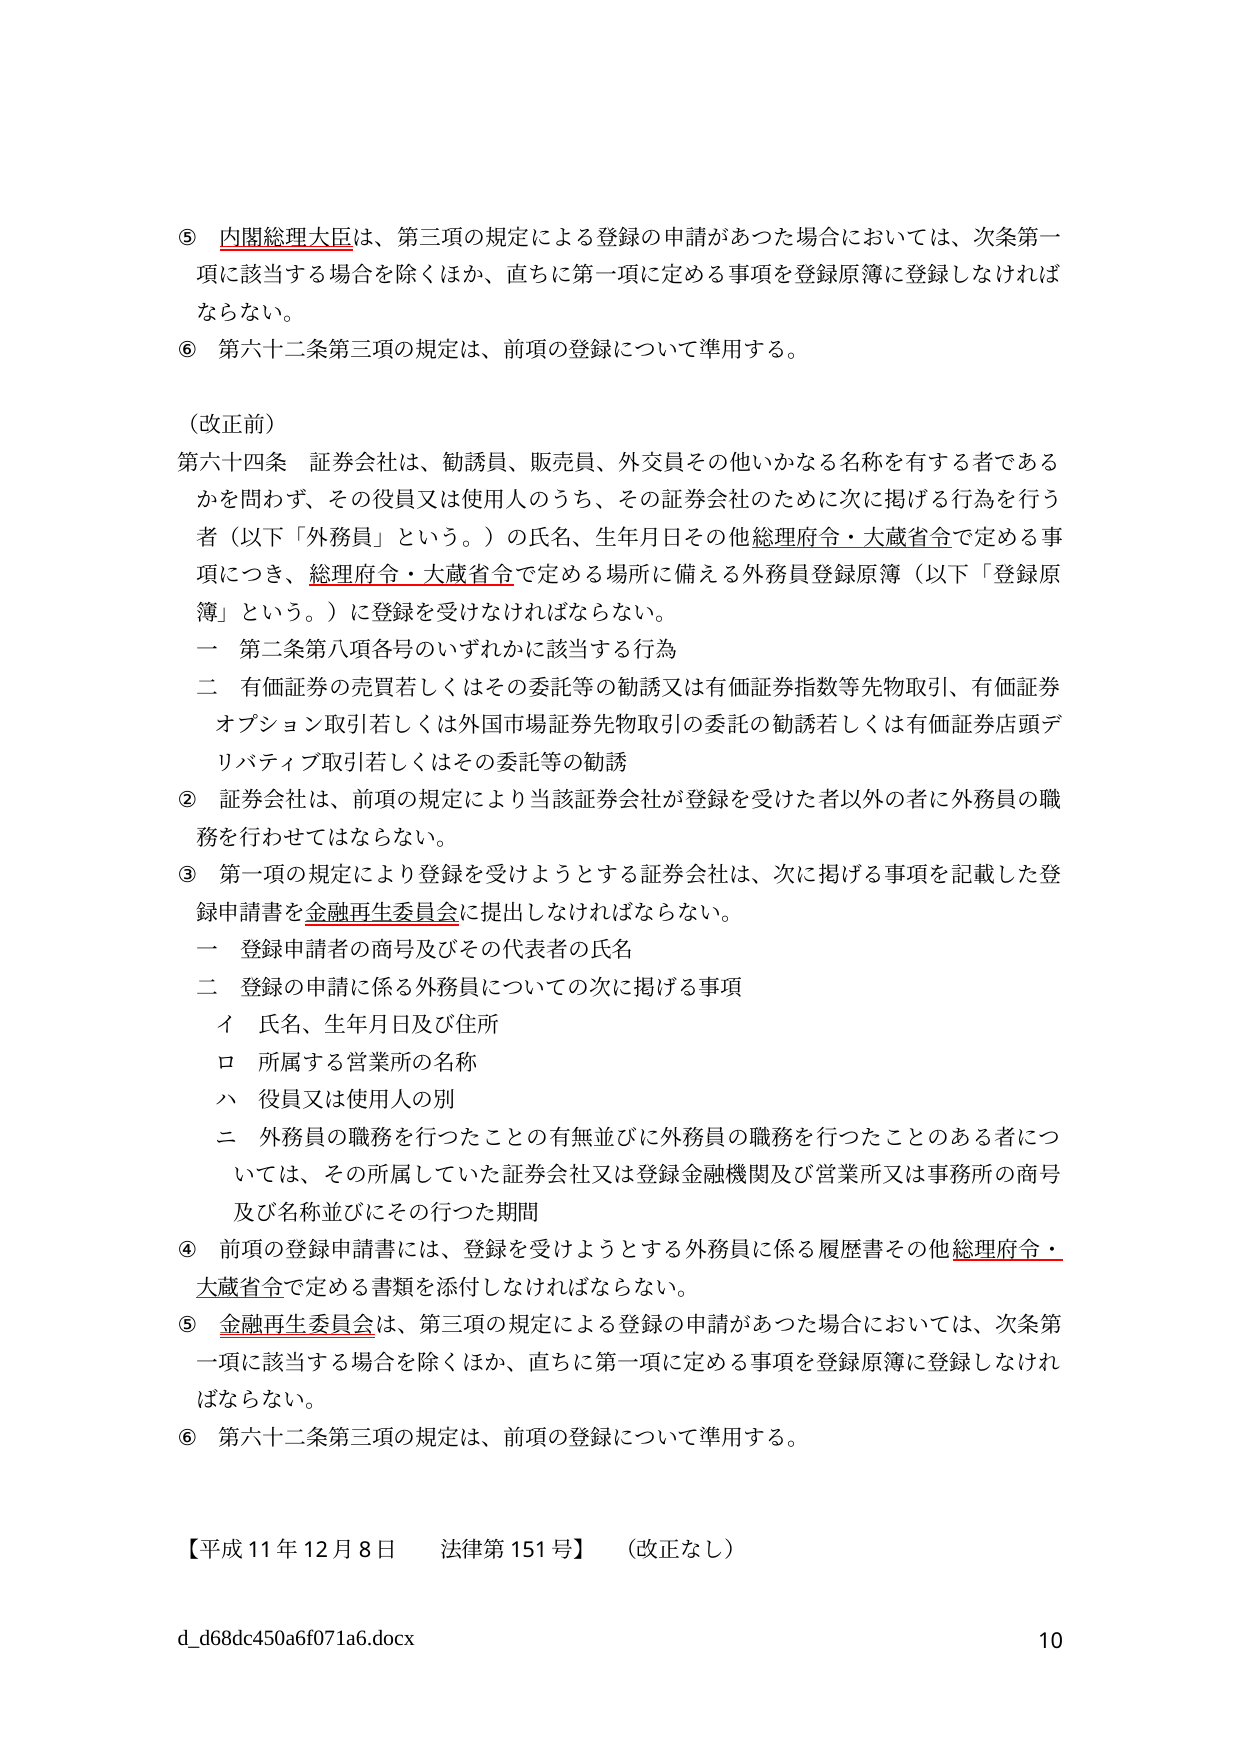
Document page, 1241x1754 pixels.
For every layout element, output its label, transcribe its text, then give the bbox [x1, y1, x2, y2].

text 【平成11年12月8日 法律第151号】 （改正なし） [177, 1529, 1063, 1567]
text （改正前） [177, 404, 1063, 442]
text 二 有価証券の売買若しくはその委託等の勧誘又は有価証券指数等先物取引、有価証券オプション取引若しくは外国市場証券先物取引の委託の勧誘若しくは有価証券店頭デリバティブ取引若しくはその委託等の勧誘 [196, 667, 1063, 779]
text ⑤ 内閣総理大臣は、第三項の規定による登録の申請があつた場合においては、次条第一項に該当する場合を除くほか、直ちに第一項に定める事項を登録原簿に登録しなければならない。 [177, 217, 1063, 329]
text ③ 第一項の規定により登録を受けようとする証券会社は、次に掲げる事項を記載した登録申請書を金融再生委員会に提出しなければならない。 [177, 854, 1063, 929]
text ハ 役員又は使用人の別 [215, 1079, 1063, 1117]
text 二 登録の申請に係る外務員についての次に掲げる事項 [196, 967, 1063, 1004]
text 一 登録申請者の商号及びその代表者の氏名 [196, 929, 1063, 967]
text ⑥ 第六十二条第三項の規定は、前項の登録について準用する。 [177, 329, 1063, 367]
text 一 第二条第八項各号のいずれかに該当する行為 [196, 629, 1063, 667]
text ニ 外務員の職務を行つたことの有無並びに外務員の職務を行つたことのある者については、その所属していた証券会社又は登録金融機関及び営業所又は事務所の商号及び名称並びにその行つた期間 [215, 1117, 1063, 1229]
text ⑤ 金融再生委員会は、第三項の規定による登録の申請があつた場合においては、次条第一項に該当する場合を除くほか、直ちに第一項に定める事項を登録原簿に登録しなければならない。 [177, 1304, 1063, 1417]
text ② 証券会社は、前項の規定により当該証券会社が登録を受けた者以外の者に外務員の職務を行わせてはならない。 [177, 779, 1063, 854]
text ⑥ 第六十二条第三項の規定は、前項の登録について準用する。 [177, 1417, 1063, 1454]
text イ 氏名、生年月日及び住所 [215, 1004, 1063, 1042]
text ロ 所属する営業所の名称 [215, 1042, 1063, 1079]
text 第六十四条 証券会社は、勧誘員、販売員、外交員その他いかなる名称を有する者であるかを問わず、その役員又は使用人のうち、その証券会社のために次に掲げる行為を行う者（以下「外務員」という。）の氏名、生年月日その他総理府令・大蔵省令で定める事項につき、総理府令・大蔵省令で定める場所に備える外務員登録原簿（以下「登録原簿」という。）に登録を受けなければならない。 [177, 442, 1063, 629]
text ④ 前項の登録申請書には、登録を受けようとする外務員に係る履歴書その他総理府令・大蔵省令で定める書類を添付しなければならない。 [177, 1229, 1063, 1304]
